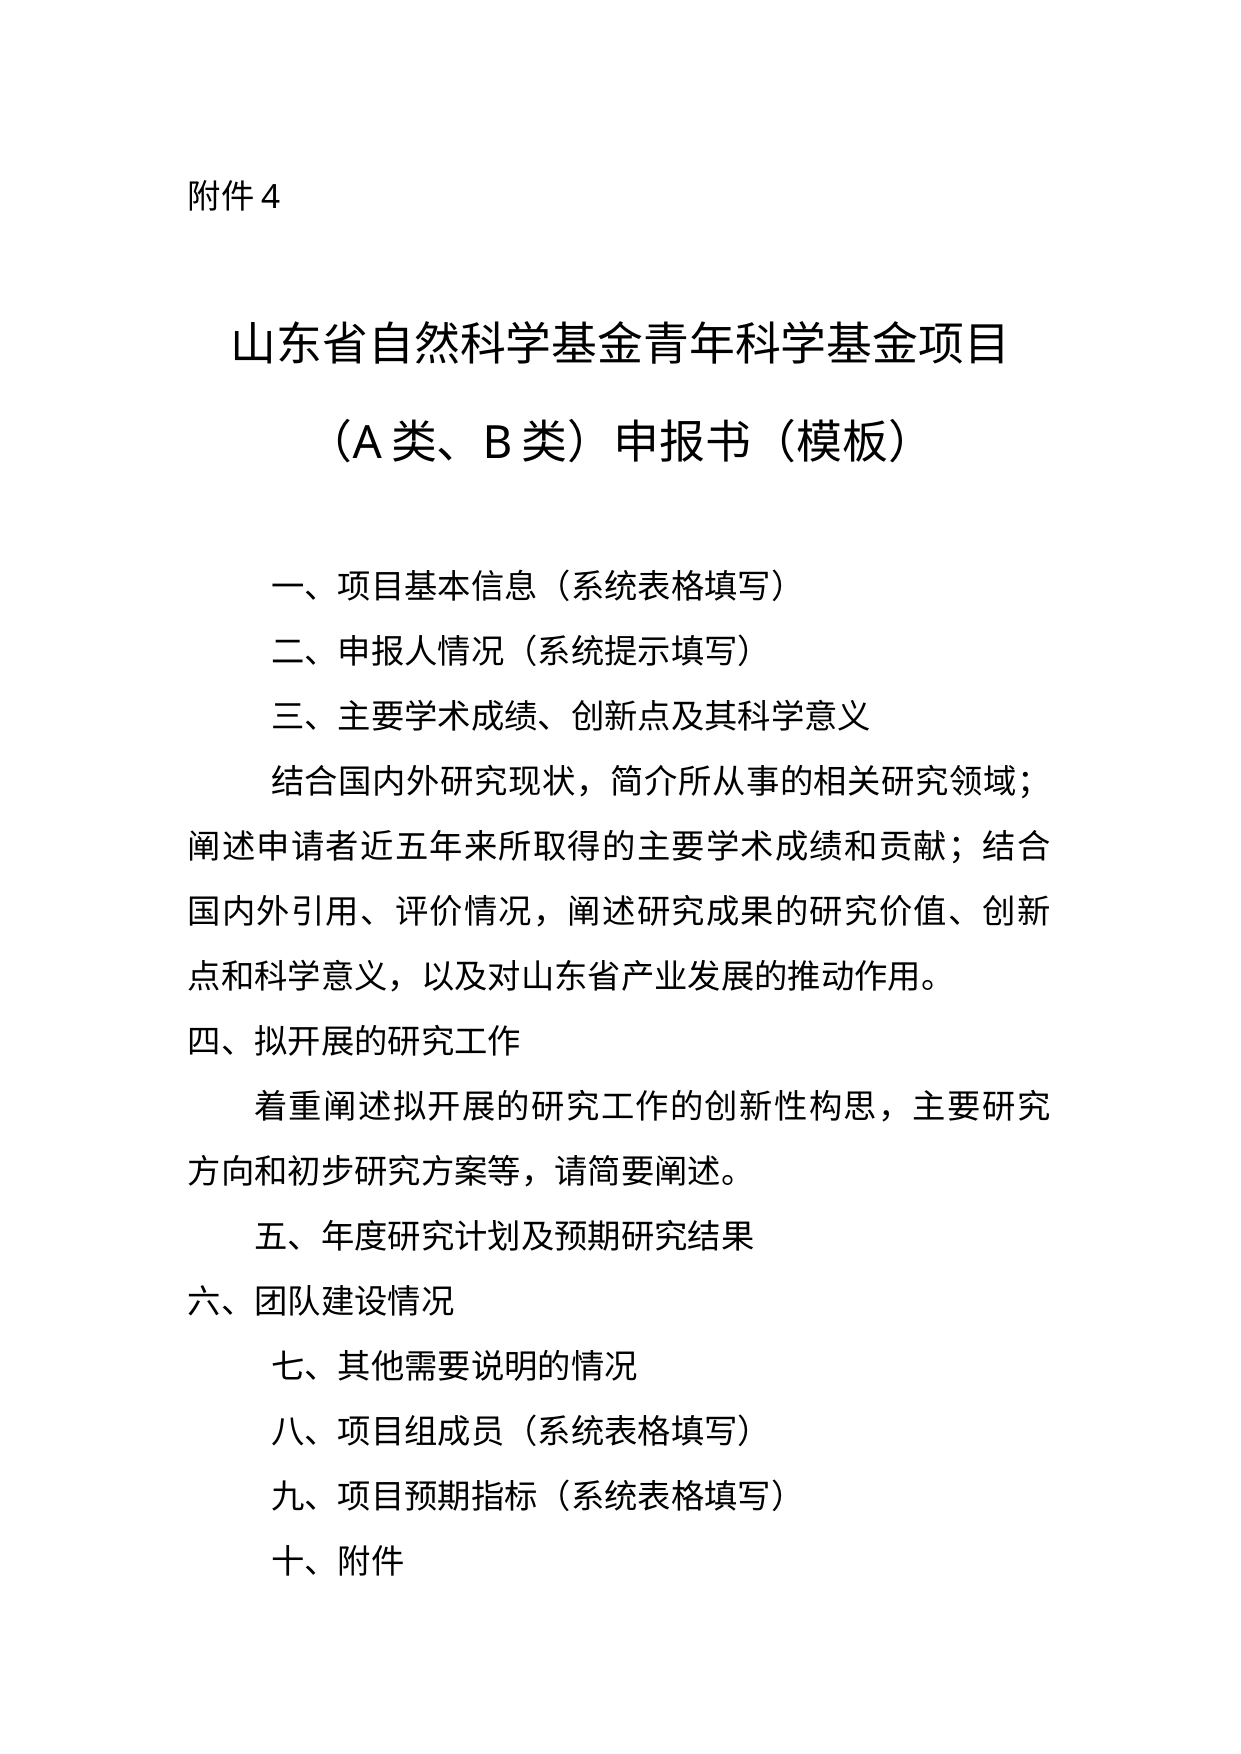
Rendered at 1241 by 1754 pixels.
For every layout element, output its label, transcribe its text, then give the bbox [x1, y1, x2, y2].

list 拟开展的研究工作 [187, 1007, 1053, 1072]
list 着重阐述拟开展的研究工作的创新性构思，主要研究方向和初步研究方案等，请简要阐述。 [187, 1072, 1053, 1202]
text 九、项目预期指标（系统表格填写） [187, 1462, 1053, 1527]
text 附件4 [187, 162, 1053, 227]
text 二、申报人情况（系统提示填写） [187, 617, 1053, 682]
text （A类、B类）申报书（模板） [187, 389, 1053, 487]
text 七、其他需要说明的情况 [187, 1332, 1053, 1397]
list 五、年度研究计划及预期研究结果 [187, 1202, 1053, 1267]
text 山东省自然科学基金青年科学基金项目 [187, 292, 1053, 389]
text 八、项目组成员（系统表格填写） [187, 1397, 1053, 1462]
text 结合国内外研究现状，简介所从事的相关研究领域；阐述申请者近五年来所取得的主要学术成绩和贡献；结合国内外引用、评价情况，阐述研究成果的研究价值、创新点和科学意义，以及对山东省产业发展的推动作用。 [187, 747, 1053, 1007]
text 三、主要学术成绩、创新点及其科学意义 [187, 682, 1053, 747]
text 一、项目基本信息（系统表格填写） [187, 552, 1053, 617]
text 十、附件 [187, 1527, 1053, 1592]
list 六、团队建设情况 [187, 1267, 1053, 1332]
